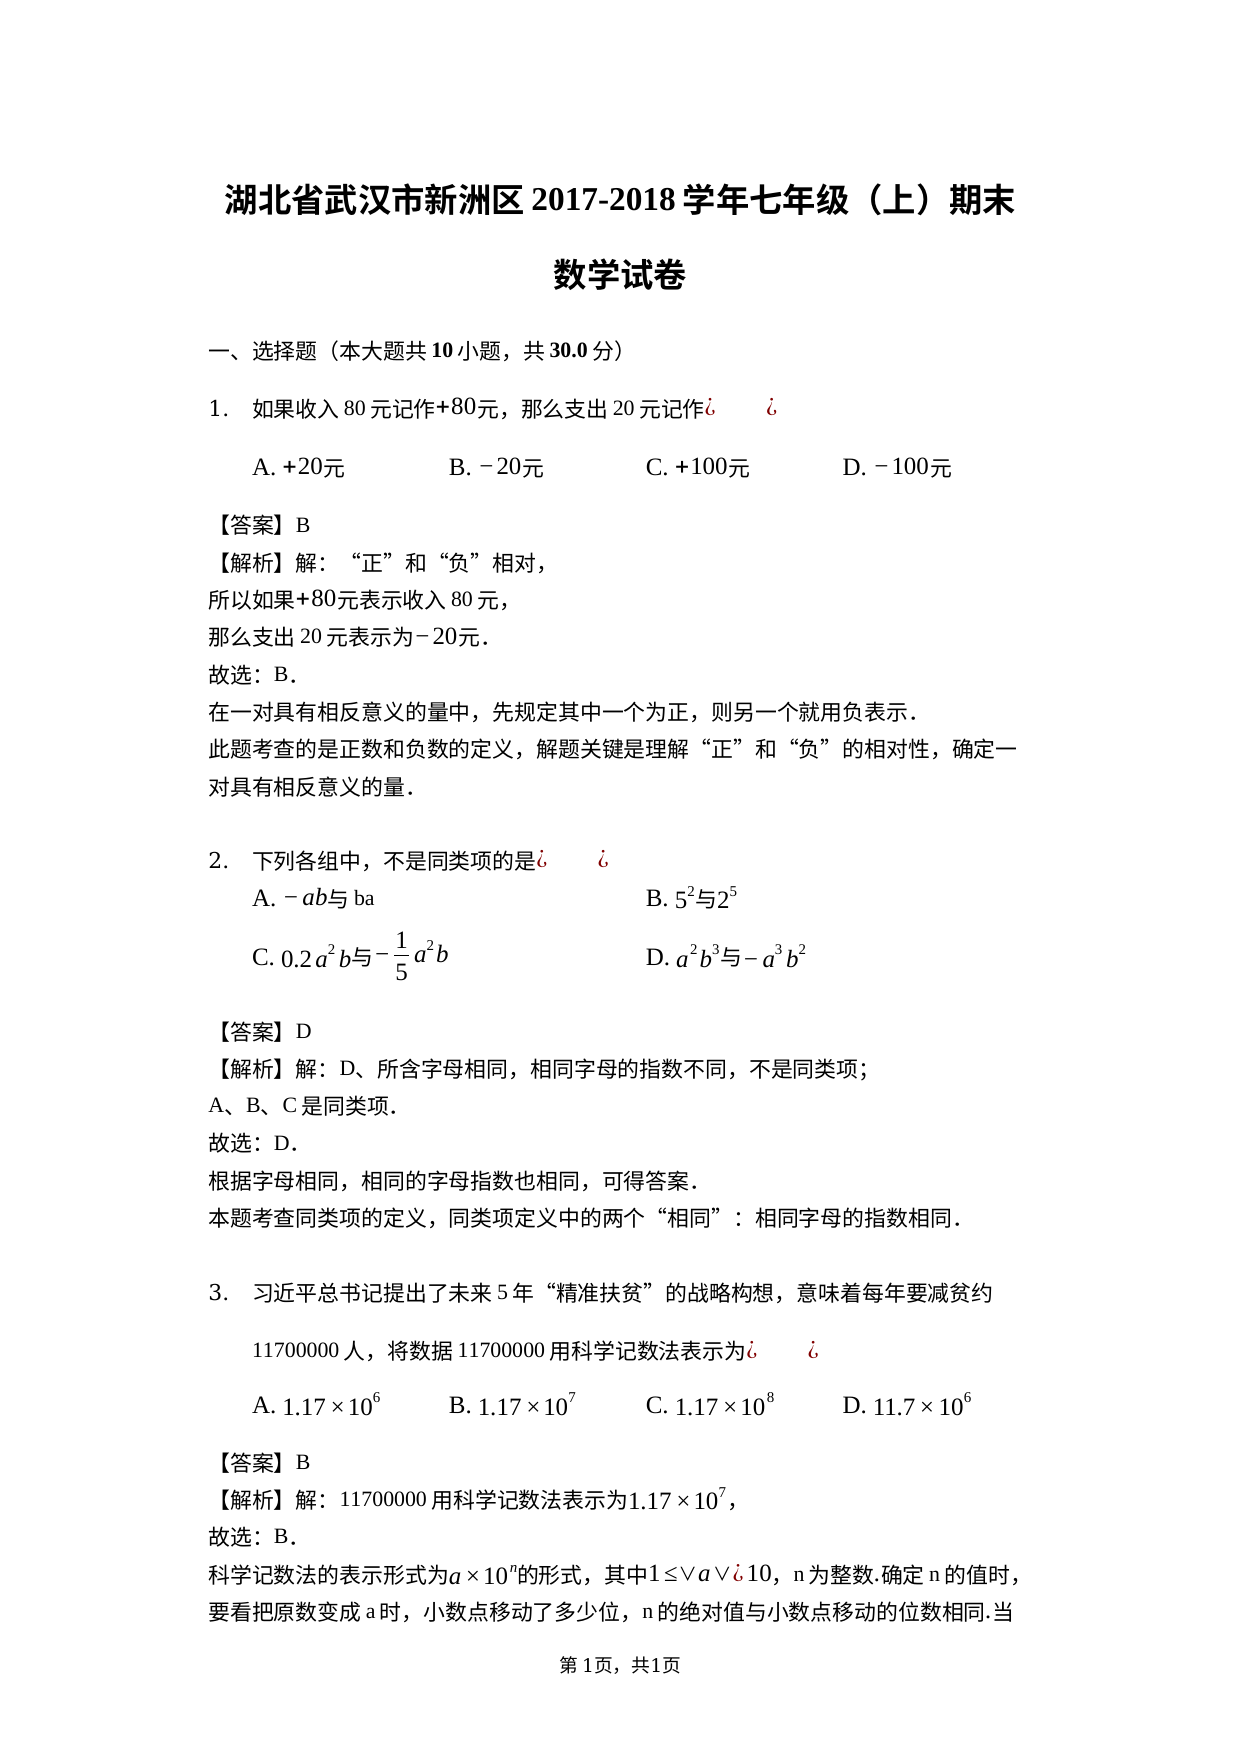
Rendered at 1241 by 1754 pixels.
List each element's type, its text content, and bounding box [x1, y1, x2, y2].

list 【答案】B [208, 1445, 1032, 1478]
list 【答案】D [208, 1014, 1032, 1047]
list 一、选择题（本大题共10小题，共30.0分） [208, 333, 1032, 366]
list 如果收入80元记作元，那么支出20元记作 [208, 391, 1032, 424]
list 【解析】解：D、所含字母相同，相同字母的指数不同，不是同类项； A、B、C是同类项． 故选：D． 根据字母相同，相同的字母指数也相同，可得答案． 本题考查同类项的定义，同类项定义中的两个“相同”：相同字母的指数相同． [208, 1051, 1032, 1270]
list A. 元 B. 元 C. 元 D. 元 [252, 450, 1032, 483]
list A. 与ba B. 与 C. 与 D. 与 [252, 882, 1032, 989]
list 【解析】解：“正”和“负”相对， 所以如果元表示收入80元， 那么支出20元表示为元． 故选：B． 在一对具有相反意义的量中，先规定其中一个为正，则另一个就用负表示． 此题考查的是正数和负数的定义，解题关键是理解“正”和“负”的相对性，确定一对具有相反意义的量． [208, 545, 1032, 839]
text 湖北省武汉市新洲区2017-2018学年七年级（上）期末数学试卷 [208, 166, 1032, 305]
list A. B. C. D. [252, 1388, 1032, 1420]
list 习近平总书记提出了未来5年“精准扶贫”的战略构想，意味着每年要减贫约11700000人，将数据11700000用科学记数法表示为 [208, 1275, 1032, 1382]
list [208, 1483, 1032, 1627]
list 【答案】B [208, 508, 1032, 541]
list 下列各组中，不是同类项的是 [208, 844, 1032, 876]
